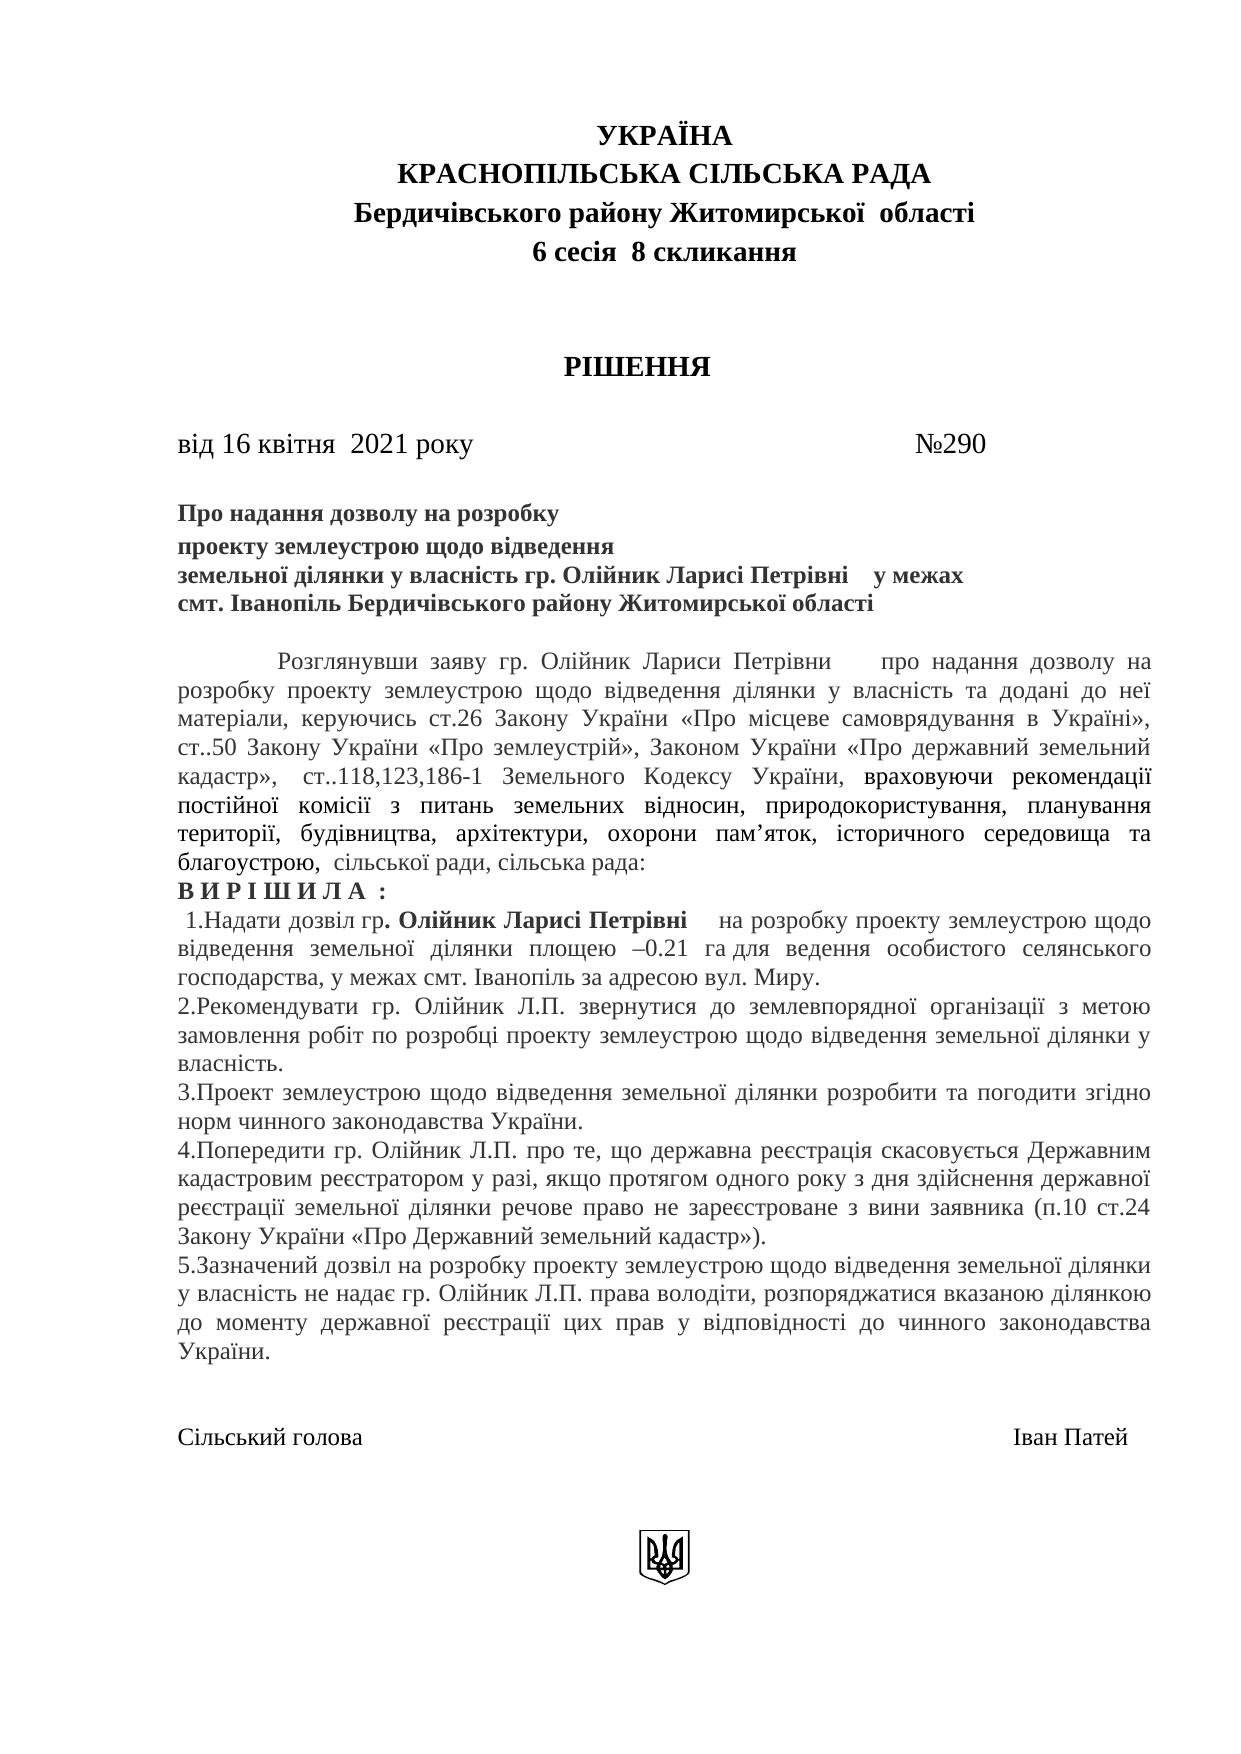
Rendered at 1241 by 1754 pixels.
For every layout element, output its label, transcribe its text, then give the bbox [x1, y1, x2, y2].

text Сільський голова Іван Патей [177, 1422, 1152, 1451]
text РІШЕННЯ [177, 349, 1152, 383]
text 3.Проект землеустрою щодо відведення земельної ділянки розробити та погодити згідно норм чинного законодавства України. [177, 1077, 1152, 1135]
text 5.Зазначений дозвіл на розробку проекту землеустрою щодо відведення земельної ділянки у власність не надає гр. Олійник Л.П. права володіти, розпоряджатися вказаною ділянкою до моменту державної реєстрації цих прав у відповідності до чинного законодавства України. [177, 1250, 1152, 1365]
text В И Р І Ш И Л А : [177, 876, 1152, 905]
text земельної ділянки у власність гр. Олійник Ларисі Петрівні у межах [177, 560, 1040, 588]
text Розглянувши заяву гр. Олійник Лариси Петрівни про надання дозволу на розробку проекту землеустрою щодо відведення ділянки у власність та додані до неї матеріали, керуючись ст.26 Закону України «Про місцеве самоврядування в Україні», ст..50 Закону України «Про землеустрій», Законом України «Про державний земельний кадастр», ст..118,123,186-1 Земельного Кодексу України, враховуючи рекомендації постійної комісії з питань земельних відносин, природокористування, планування території, будівництва, архітектури, охорони пам’яток, історичного середовища та благоустрою, сільської ради, сільська рада: [177, 646, 1152, 876]
text УКРАЇНА [177, 118, 1152, 152]
text 6 сесія 8 скликання [177, 234, 1152, 267]
text смт. Іванопіль Бердичівського району Житомирської області [177, 588, 1040, 617]
text КРАСНОПІЛЬСЬКА СІЛЬСЬКА РАДА [177, 157, 1152, 190]
text Бердичівського району Житомирської області [177, 195, 1152, 229]
text проекту землеустрою щодо відведення [177, 531, 1040, 560]
text від 16 квітня 2021 року №290 [177, 426, 1152, 460]
text Про надання дозволу на розробку [177, 498, 1152, 527]
text 2.Рекомендувати гр. Олійник Л.П. звернутися до землевпорядної організації з метою замовлення робіт по розробці проекту землеустрою щодо відведення земельної ділянки у власність. [177, 991, 1152, 1077]
text 4.Попередити гр. Олійник Л.П. про те, що державна реєстрація скасовується Державним кадастровим реєстратором у разі, якщо протягом одного року з дня здійснення державної реєстрації земельної ділянки речове право не зареєстроване з вини заявника (п.10 ст.24 Закону України «Про Державний земельний кадастр»). [177, 1135, 1152, 1250]
text 1.Надати дозвіл гр. Олійник Ларисі Петрівні на розробку проекту землеустрою щодо відведення земельної ділянки площею –0.21 га для ведення особистого селянського господарства, у межах смт. Іванопіль за адресою вул. Миру. [177, 905, 1152, 991]
